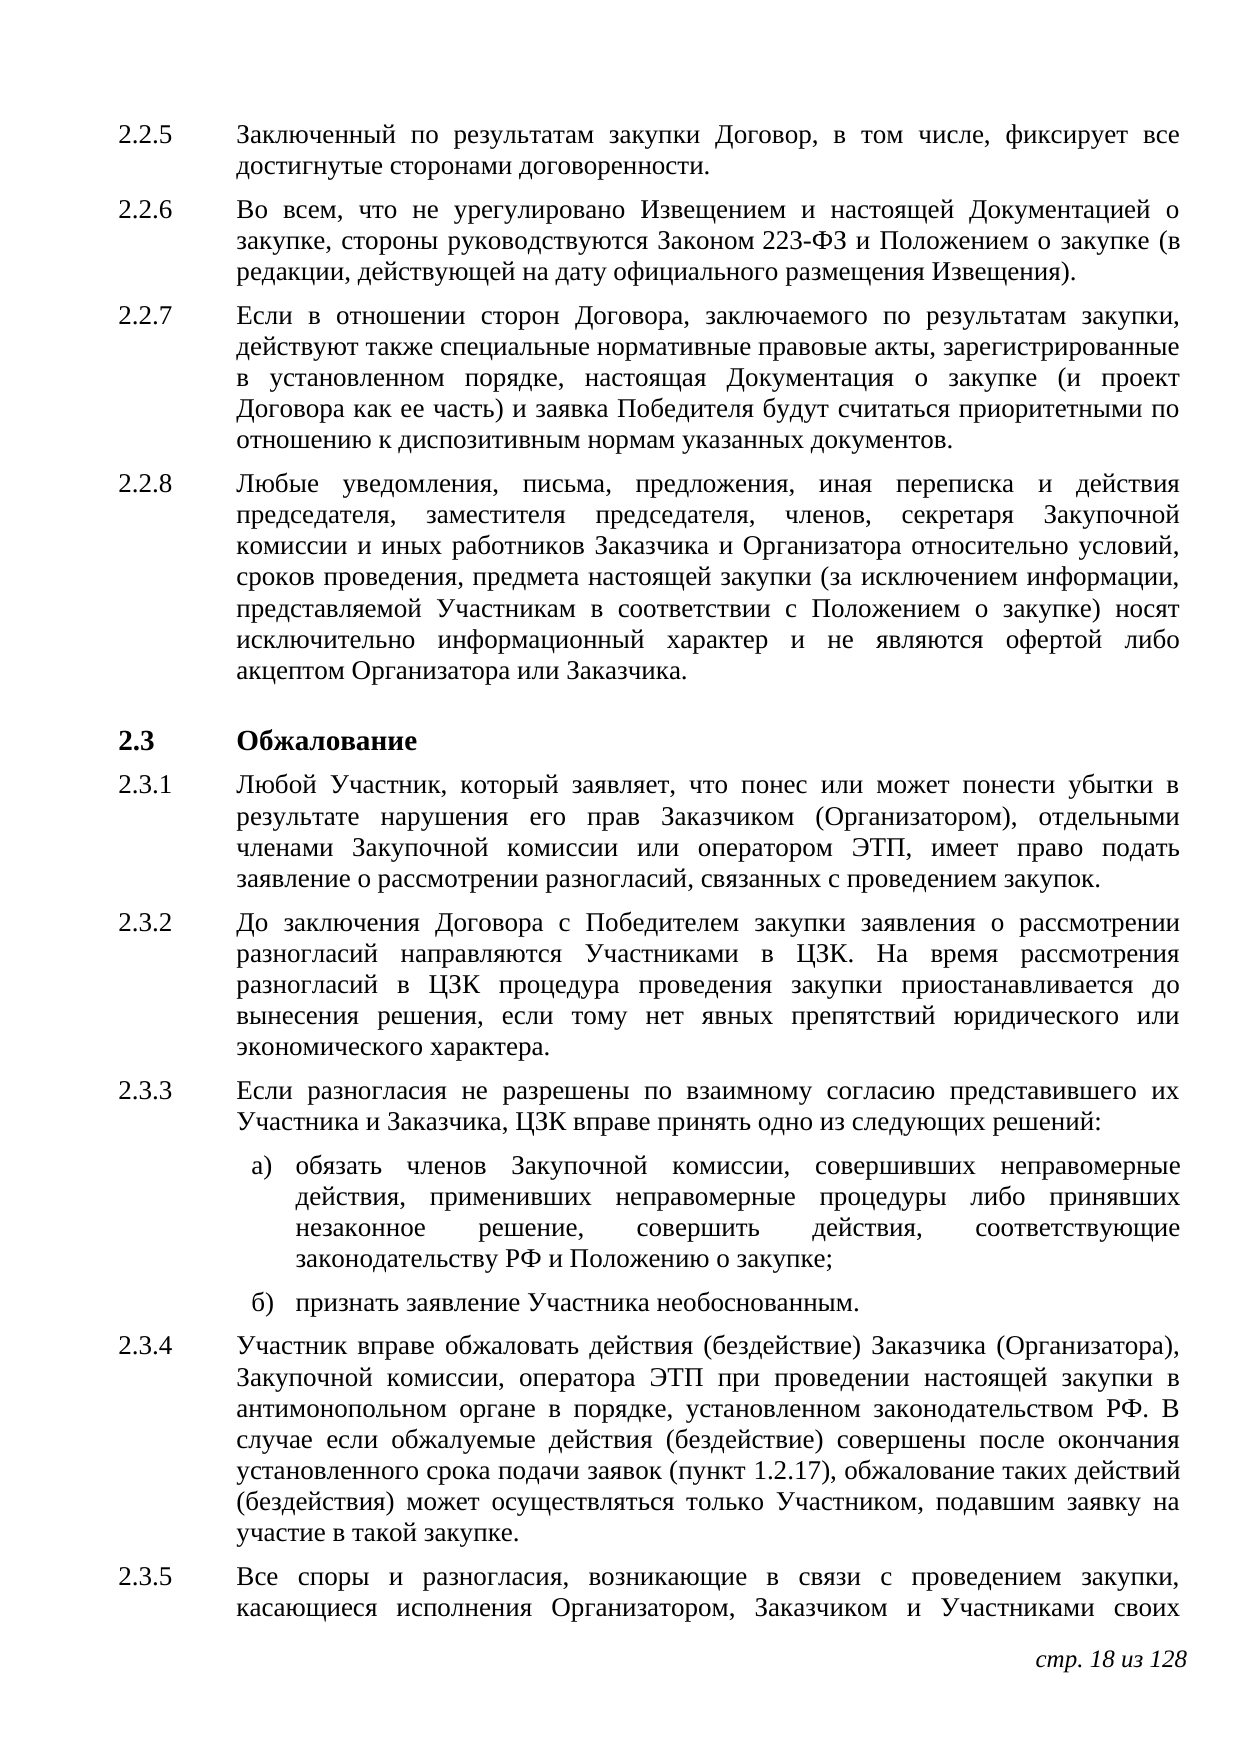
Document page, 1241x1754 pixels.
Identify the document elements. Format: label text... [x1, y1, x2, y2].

list Заключенный по результатам закупки Договор, в том числе, фиксирует все достигнутые сторонами договоренности. [118, 118, 1181, 180]
list Во всем, что не урегулировано Извещением и настоящей Документацией о закупке, стороны руководствуются Законом 223-ФЗ и Положением о закупке (в редакции, действующей на дату официального размещения Извещения). [118, 193, 1181, 286]
list признать заявление Участника необоснованным. [251, 1286, 1181, 1317]
text Участник вправе обжаловать действия (бездействие) Заказчика (Организатора), Закупочной комиссии, оператора ЭТП при проведении настоящей закупки в антимонопольном органе в порядке, установленном законодательством РФ. В случае если обжалуемые действия (бездействие) совершены после окончания установленного срока подачи заявок (пункт 1.2.17), обжалование таких действий (бездействия) может осуществляться только Участником, подавшим заявку на участие в такой закупке. [118, 1329, 1181, 1547]
subtitle Обжалование [118, 723, 1181, 756]
list обязать членов Закупочной комиссии, совершивших неправомерные действия, применивших неправомерные процедуры либо принявших незаконное решение, совершить действия, соответствующие законодательству РФ и Положению о закупке; [251, 1149, 1181, 1273]
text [118, 1560, 1181, 1622]
text Любой Участник, который заявляет, что понес или может понести убытки в результате нарушения его прав Заказчиком (Организатором), отдельными членами Закупочной комиссии или оператором ЭТП, имеет право подать заявление о рассмотрении разногласий, связанных с проведением закупок. [118, 769, 1181, 893]
text До заключения Договора с Победителем закупки заявления о рассмотрении разногласий направляются Участниками в ЦЗК. На время рассмотрения разногласий в ЦЗК процедура проведения закупки приостанавливается до вынесения решения, если тому нет явных препятствий юридического или экономического характера. [118, 906, 1181, 1061]
list Любые уведомления, письма, предложения, иная переписка и действия председателя, заместителя председателя, членов, секретаря Закупочной комиссии и иных работников Заказчика и Организатора относительно условий, сроков проведения, предмета настоящей закупки (за исключением информации, представляемой Участникам в соответствии с Положением о закупке) носят исключительно информационный характер и не являются офертой либо акцептом Организатора или Заказчика. [118, 467, 1181, 685]
list Если в отношении сторон Договора, заключаемого по результатам закупки, действуют также специальные нормативные правовые акты, зарегистрированные в установленном порядке, настоящая Документация о закупке (и проект Договора как ее часть) и заявка Победителя будут считаться приоритетными по отношению к диспозитивным нормам указанных документов. [118, 299, 1181, 454]
text Если разногласия не разрешены по взаимному согласию представившего их Участника и Заказчика, ЦЗК вправе принять одно из следующих решений: [118, 1074, 1181, 1136]
